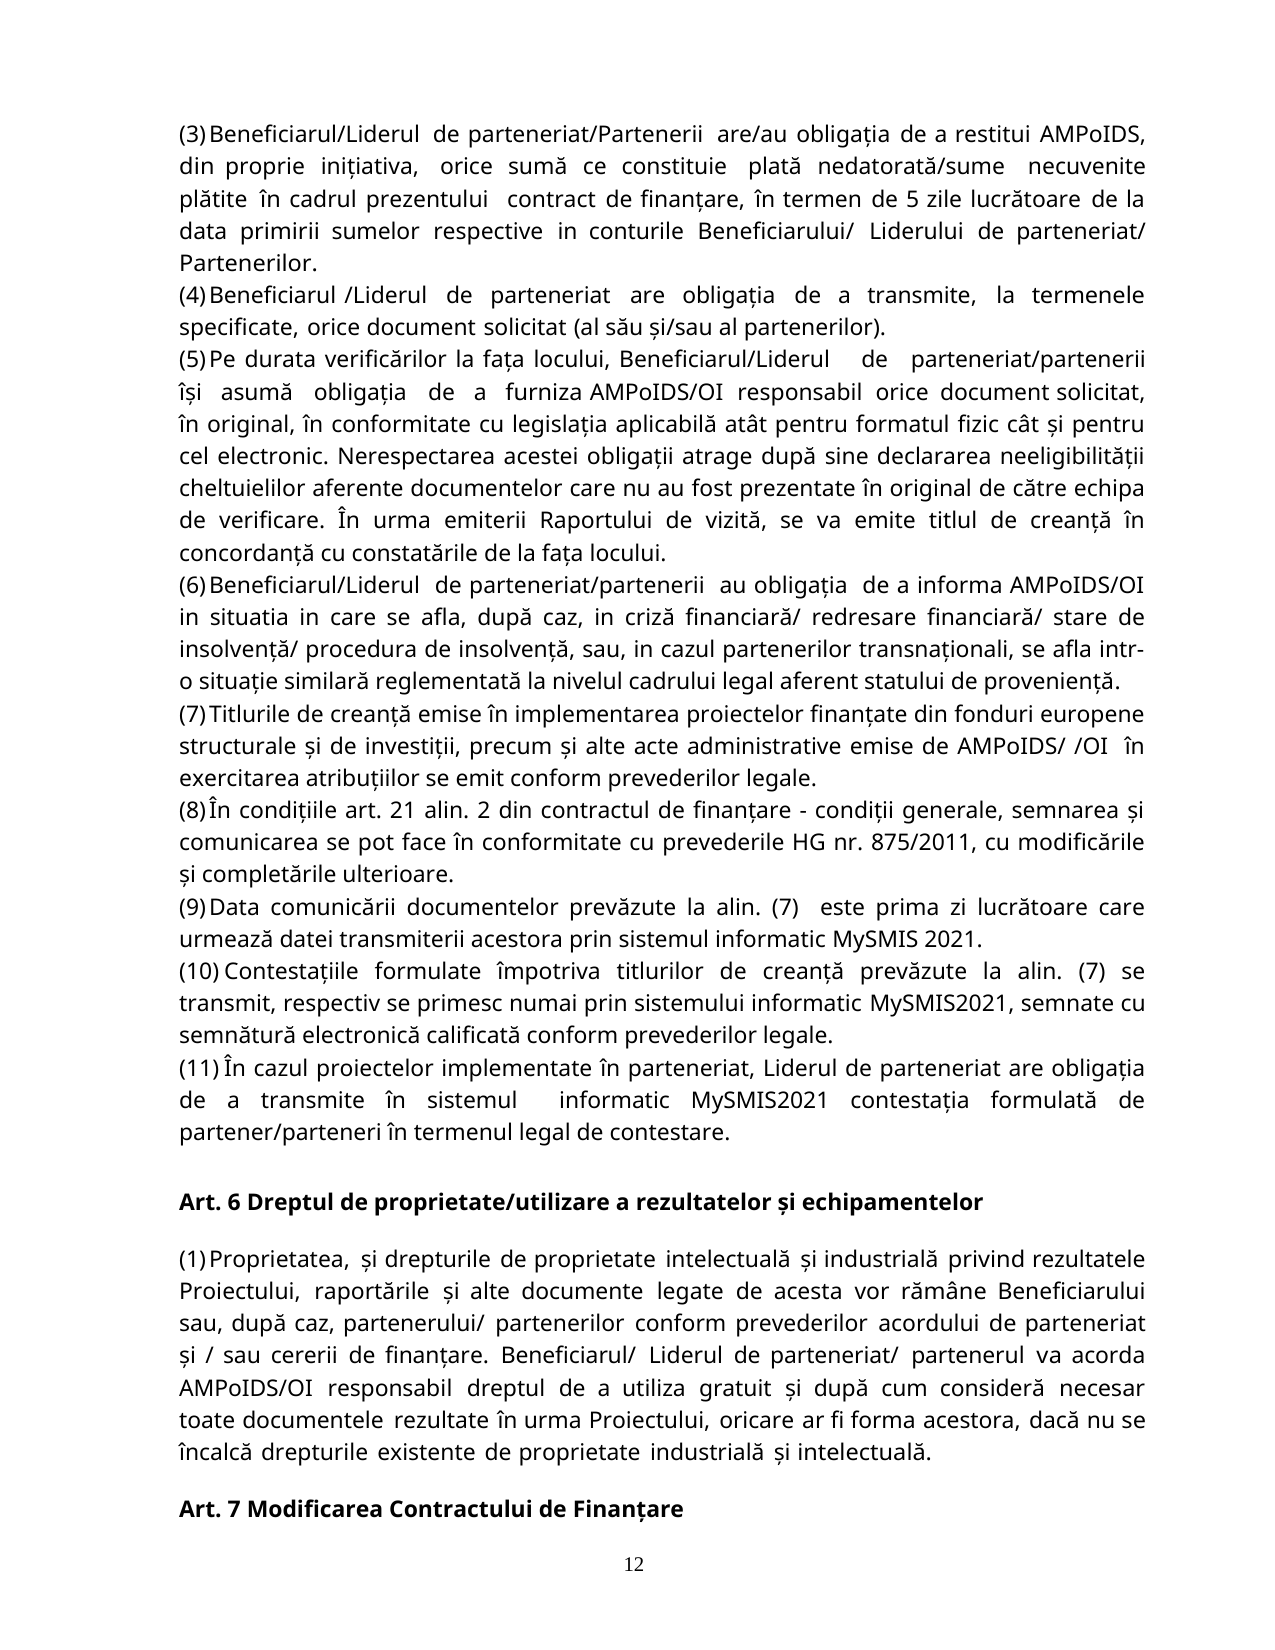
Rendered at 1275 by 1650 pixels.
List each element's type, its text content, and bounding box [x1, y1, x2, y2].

text Art. 7 Modificarea Contractului de Finanțare [179, 1493, 1158, 1524]
list Titlurile de creanță emise în implementarea proiectelor finanțate din fonduri europene structurale și de investiții, precum și alte acte administrative emise de AMPoIDS/ /OI în exercitarea atribuțiilor se emit conform prevederilor legale. [179, 697, 1146, 793]
list Pe durata verificărilor la fața locului, Beneficiarul/Liderul de parteneriat/partenerii îşi asumă obligaţia de a furniza AMPoIDS/OI responsabil orice document solicitat, în original, în conformitate cu legislația aplicabilă atât pentru formatul fizic cât și pentru cel electronic. Nerespectarea acestei obligații atrage după sine declararea neeligibilității cheltuielilor aferente documentelor care nu au fost prezentate în original de către echipa de verificare. În urma emiterii Raportului de vizită, se va emite titlul de creanță în concordanță cu constatările de la fața locului. [179, 343, 1146, 568]
list Beneficiarul/Liderul de parteneriat/partenerii au obligația de a informa AMPoIDS/OI in situatia in care se afla, după caz, in criză financiară/ redresare financiară/ stare de insolvenţă/ procedura de insolvență, sau, in cazul partenerilor transnaționali, se afla intr-o situație similară reglementată la nivelul cadrului legal aferent statului de proveniență. [179, 569, 1146, 697]
list Data comunicării documentelor prevăzute la alin. (7) este prima zi lucrătoare care urmează datei transmiterii acestora prin sistemul informatic MySMIS 2021. [179, 891, 1146, 954]
list În condițiile art. 21 alin. 2 din contractul de finanțare - condiții generale, semnarea și comunicarea se pot face în conformitate cu prevederile HG nr. 875/2011, cu modificările și completările ulterioare. [179, 794, 1146, 890]
list Contestațiile formulate împotriva titlurilor de creanță prevăzute la alin. (7) se transmit, respectiv se primesc numai prin sistemului informatic MySMIS2021, semnate cu semnătură electronică calificată conform prevederilor legale. [179, 955, 1146, 1051]
list Beneficiarul /Liderul de parteneriat are obligaţia de a transmite, la termenele specificate, orice document solicitat (al său și/sau al partenerilor). [179, 279, 1146, 342]
list Beneficiarul/Liderul de parteneriat/Partenerii are/au obligația de a restitui AMPoIDS, din proprie inițiativa, orice sumă ce constituie plată nedatorată/sume necuvenite plătite în cadrul prezentului contract de finanţare, în termen de 5 zile lucrătoare de la data primirii sumelor respective in conturile Beneficiarului/ Liderului de parteneriat/ Partenerilor. [179, 118, 1146, 278]
text Art. 6 Dreptul de proprietate/utilizare a rezultatelor și echipamentelor [179, 1186, 1158, 1217]
list Proprietatea, şi drepturile de proprietate intelectuală şi industrială privind rezultatele Proiectului, raportările şi alte documente legate de acesta vor rămâne Beneficiarului sau, după caz, partenerului/ partenerilor conform prevederilor acordului de parteneriat şi / sau cererii de finanţare. Beneficiarul/ Liderul de parteneriat/ partenerul va acorda AMPoIDS/OI responsabil dreptul de a utiliza gratuit şi după cum consideră necesar toate documentele rezultate în urma Proiectului, oricare ar fi forma acestora, dacă nu se încalcă drepturile existente de proprietate industrială şi intelectuală. [179, 1243, 1146, 1467]
list În cazul proiectelor implementate în parteneriat, Liderul de parteneriat are obligația de a transmite în sistemul informatic MySMIS2021 contestația formulată de partener/parteneri în termenul legal de contestare. [179, 1052, 1146, 1147]
